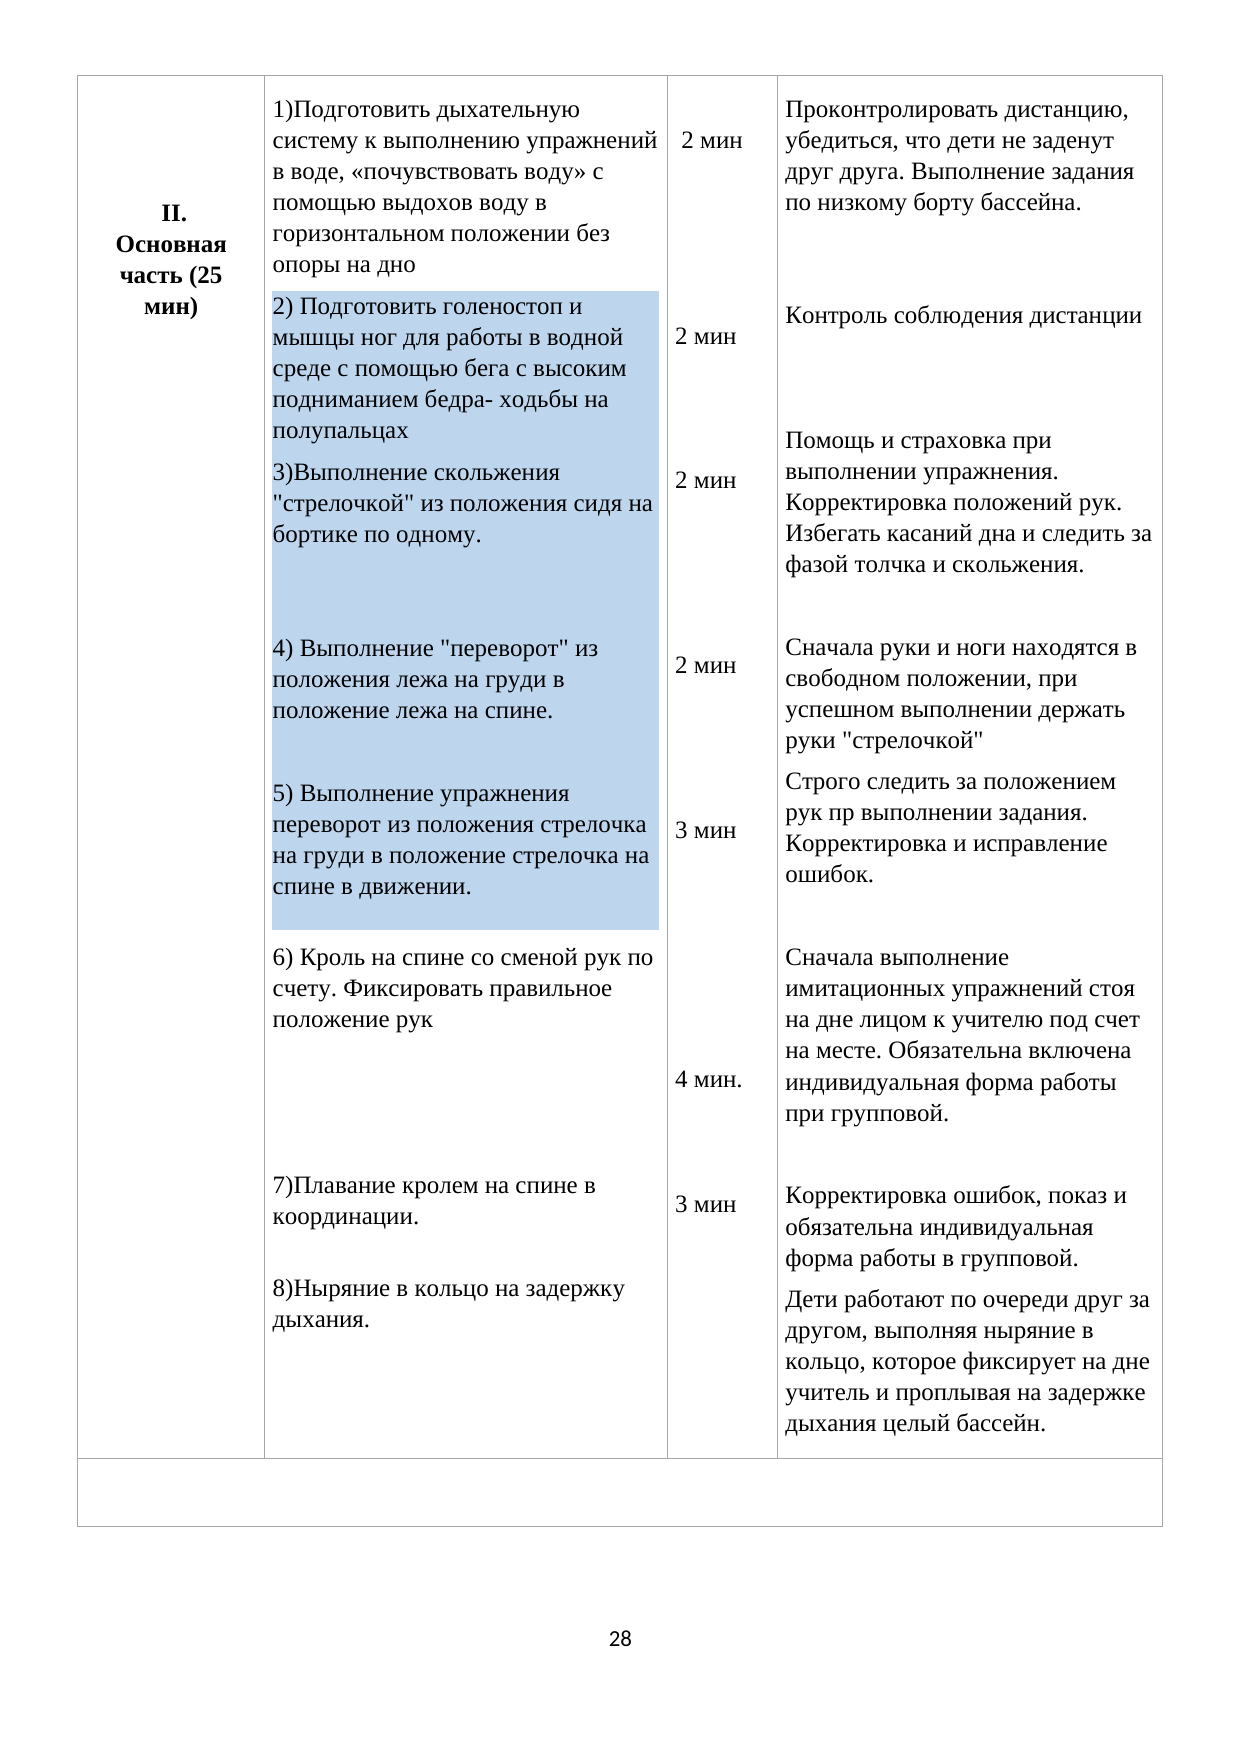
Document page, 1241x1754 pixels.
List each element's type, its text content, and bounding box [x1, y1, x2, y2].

table_cell Проконтролировать дистанцию, убедиться, что дети не заденут друг друга. Выполнение задания по низкому борту бассейна. Контроль соблюдения дистанции Помощь и страховка при выполнении упражнения. Корректировка положений рук. Избегать касаний дна и следить за фазой толчка и скольжения. Сначала руки и ноги находятся в свободном положении, при успешном выполнении держать руки "стрелочкой" Строго следить за положением рук пр выполнении задания. Корректировка и исправление ошибок. Сначала выполнение имитационных упражнений стоя на дне лицом к учителю под счет на месте. Обязательна включена индивидуальная форма работы при групповой. Корректировка ошибок, показ и обязательна индивидуальная форма работы в групповой. Дети работают по очереди друг за другом, выполняя ныряние в кольцо, которое фиксирует на дне учитель и проплывая на задержке дыхания целый бассейн. [778, 76, 1162, 1457]
table_cell [78, 1459, 1162, 1526]
table_cell 1)Подготовить дыхательную систему к выполнению упражнений в воде, «почувствовать воду» с помощью выдохов воду в горизонтальном положении без опоры на дно 2) Подготовить голеностоп и мышцы ног для работы в водной среде с помощью бега с высоким подниманием бедра- ходьбы на полупальцах 3)Выполнение скольжения "стрелочкой" из положения сидя на бортике по одному. 4) Выполнение "переворот" из положения лежа на груди в положение лежа на спине. 5) Выполнение упражнения переворот из положения стрелочка на груди в положение стрелочка на спине в движении. 6) Кроль на спине со сменой рук по счету. Фиксировать правильное положение рук 7)Плавание кролем на спине в координации. 8)Ныряние в кольцо на задержку дыхания. [265, 76, 667, 1457]
table_cell 2 мин 2 мин 2 мин 2 мин 3 мин 4 мин. 3 мин [668, 76, 777, 1457]
table_cell II. Основная часть (25 мин) [78, 76, 264, 1457]
